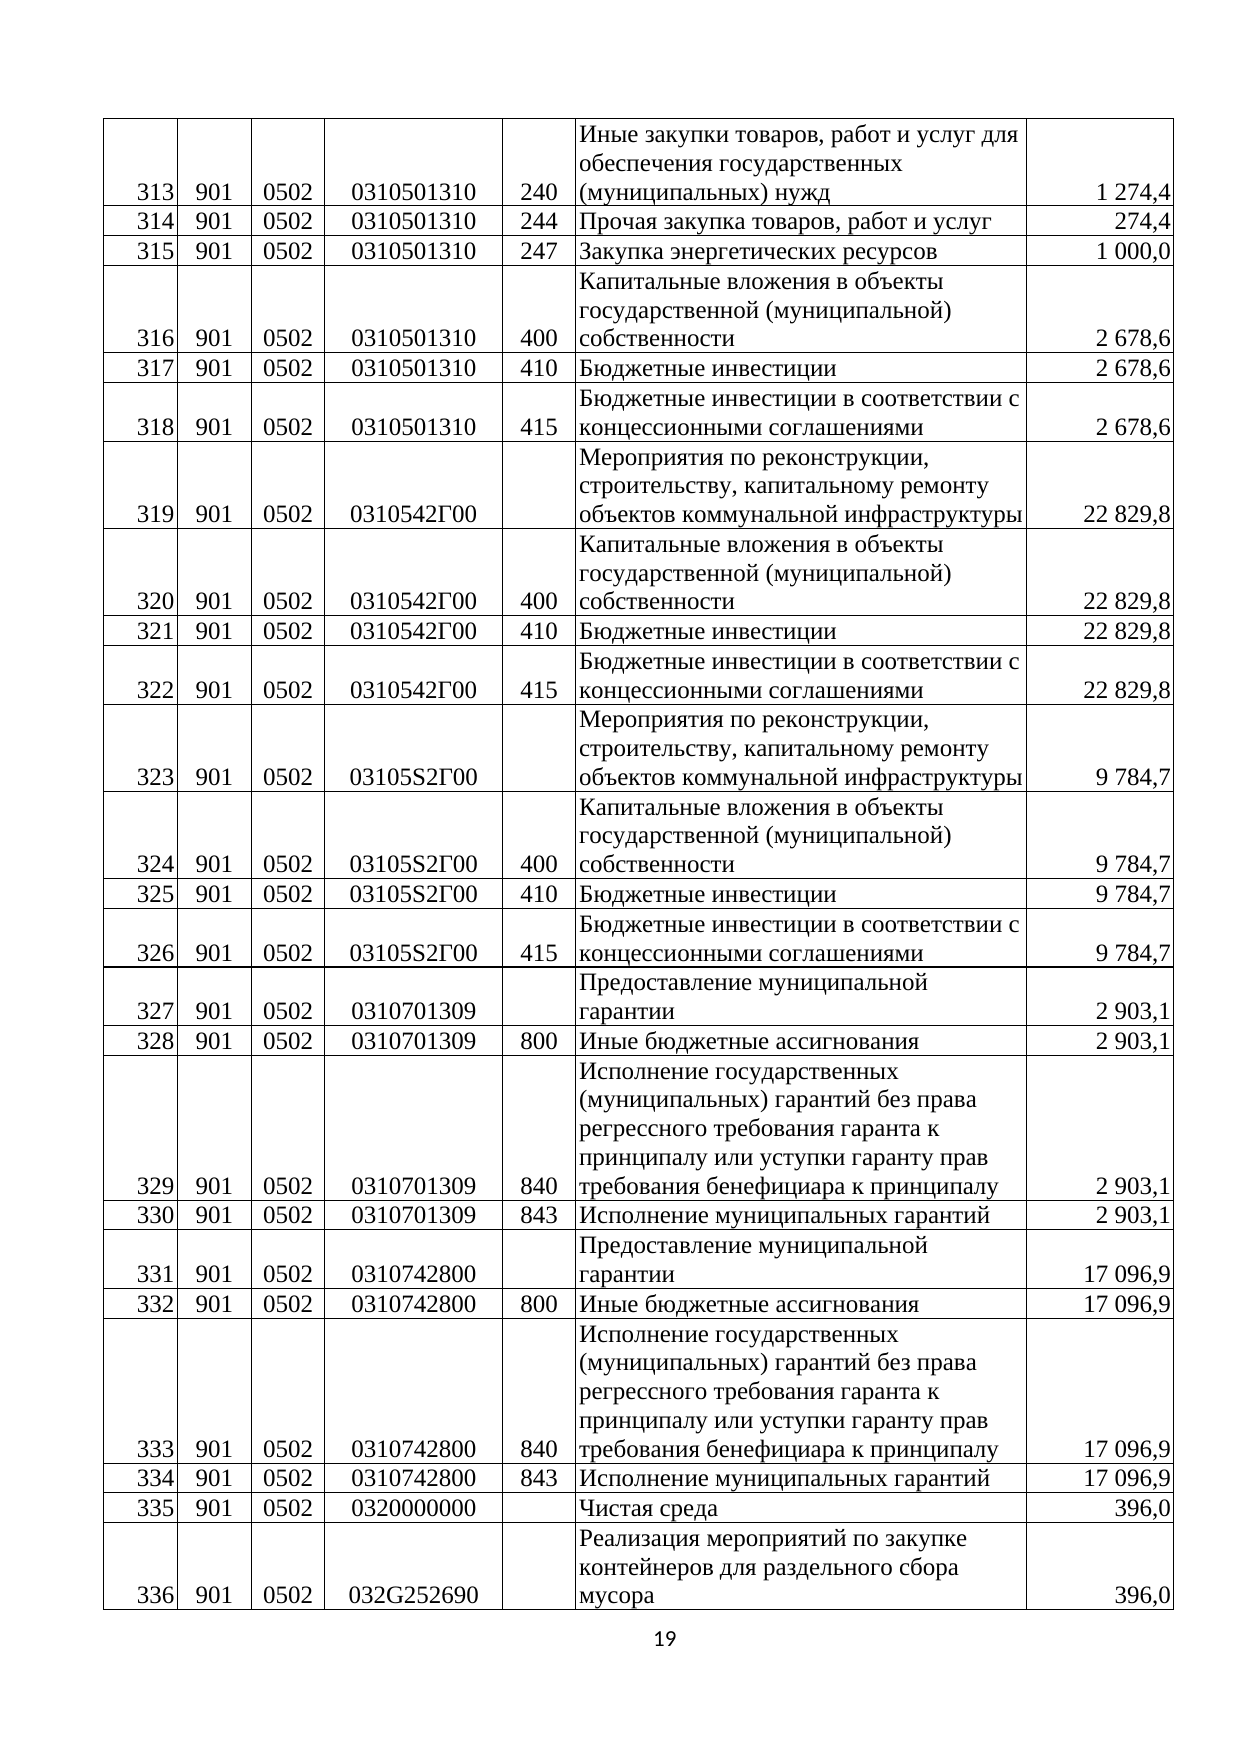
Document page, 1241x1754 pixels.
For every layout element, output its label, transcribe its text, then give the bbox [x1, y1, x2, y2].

table_cell 400 [503, 529, 575, 615]
table_cell 2 678,6 [1027, 383, 1173, 441]
table_cell 901 [178, 1026, 251, 1055]
table_cell 329 [104, 1056, 177, 1199]
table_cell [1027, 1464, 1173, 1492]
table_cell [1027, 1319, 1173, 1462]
table_cell 0310501310 [325, 353, 502, 382]
table_cell 22 829,8 [1027, 442, 1173, 528]
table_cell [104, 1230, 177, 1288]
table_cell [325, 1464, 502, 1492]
table_cell 0310501310 [325, 266, 502, 352]
table_cell 800 [503, 1026, 575, 1055]
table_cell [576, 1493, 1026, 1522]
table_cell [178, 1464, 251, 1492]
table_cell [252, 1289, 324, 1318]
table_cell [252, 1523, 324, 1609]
table_cell 326 [104, 909, 177, 966]
table_cell 901 [178, 646, 251, 703]
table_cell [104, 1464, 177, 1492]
table_cell 415 [503, 909, 575, 966]
table_cell 410 [503, 353, 575, 382]
table_cell 0502 [252, 792, 324, 878]
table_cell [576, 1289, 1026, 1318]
table_cell Капитальные вложения в объекты государственной (муниципальной) собственности [576, 266, 1026, 352]
table_cell 316 [104, 266, 177, 352]
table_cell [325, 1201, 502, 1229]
table_cell 415 [503, 383, 575, 441]
table_cell 318 [104, 383, 177, 441]
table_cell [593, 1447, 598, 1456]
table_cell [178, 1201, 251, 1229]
table_cell 323 [104, 705, 177, 791]
table_cell 0310501310 [325, 383, 502, 441]
table_cell 0502 [252, 236, 324, 265]
table_cell 2 678,6 [1027, 353, 1173, 382]
table_cell 901 [178, 206, 251, 235]
table_cell 325 [104, 879, 177, 908]
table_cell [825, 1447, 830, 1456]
table_cell Прочая закупка товаров, работ и услуг [576, 206, 1026, 235]
table_cell 9 784,7 [1027, 909, 1173, 966]
table_cell 840 [503, 1056, 575, 1199]
table_cell 313 [104, 119, 177, 205]
table_cell 0310501310 [325, 236, 502, 265]
table_cell 901 [178, 792, 251, 878]
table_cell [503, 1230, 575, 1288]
table_cell 0310542Г00 [325, 442, 502, 528]
table_cell Бюджетные инвестиции [576, 879, 1026, 908]
table_cell 0502 [252, 266, 324, 352]
table_cell Бюджетные инвестиции в соответствии с концессионными соглашениями [576, 909, 1026, 966]
table_cell 901 [178, 1056, 251, 1199]
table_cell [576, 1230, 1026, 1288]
table_cell 0310501310 [325, 206, 502, 235]
table_cell 0502 [252, 1026, 324, 1055]
table_cell 317 [104, 353, 177, 382]
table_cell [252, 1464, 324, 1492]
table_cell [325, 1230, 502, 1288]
table_cell 0502 [252, 206, 324, 235]
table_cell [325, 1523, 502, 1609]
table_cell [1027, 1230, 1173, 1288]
table_cell 9 784,7 [1027, 792, 1173, 878]
table_cell 901 [178, 119, 251, 205]
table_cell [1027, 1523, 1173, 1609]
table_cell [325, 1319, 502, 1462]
table_cell 0502 [252, 646, 324, 703]
table_cell 901 [178, 442, 251, 528]
table_cell Иные закупки товаров, работ и услуг для обеспечения государственных (муниципальных) нужд [576, 119, 1026, 205]
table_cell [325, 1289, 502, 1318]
table_cell 240 [503, 119, 575, 205]
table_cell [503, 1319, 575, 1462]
table_cell 314 [104, 206, 177, 235]
table_cell 901 [178, 909, 251, 966]
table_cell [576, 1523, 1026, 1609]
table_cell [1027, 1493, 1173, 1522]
table_cell Бюджетные инвестиции в соответствии с концессионными соглашениями [576, 383, 1026, 441]
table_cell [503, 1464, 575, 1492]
table_cell 901 [178, 529, 251, 615]
table_cell Бюджетные инвестиции в соответствии с концессионными соглашениями [576, 646, 1026, 703]
table_cell Иные бюджетные ассигнования [576, 1026, 1026, 1055]
table_cell 0502 [252, 529, 324, 615]
table_cell 03105S2Г00 [325, 705, 502, 791]
table_cell Бюджетные инвестиции [576, 353, 1026, 382]
table_cell 0310501310 [325, 119, 502, 205]
table_cell 319 [104, 442, 177, 528]
table_cell 324 [104, 792, 177, 878]
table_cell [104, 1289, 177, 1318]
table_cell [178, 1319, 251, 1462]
table_cell 0310701309 [325, 968, 502, 1025]
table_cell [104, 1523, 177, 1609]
table_cell 901 [178, 968, 251, 1025]
table_cell 327 [104, 968, 177, 1025]
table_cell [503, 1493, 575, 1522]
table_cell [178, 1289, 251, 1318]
table_cell 0502 [252, 119, 324, 205]
table_cell 410 [503, 616, 575, 645]
table_cell 321 [104, 616, 177, 645]
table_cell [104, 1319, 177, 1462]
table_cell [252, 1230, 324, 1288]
table_cell 2 903,1 [1027, 1056, 1173, 1199]
table_cell 0502 [252, 383, 324, 441]
table_cell 03105S2Г00 [325, 792, 502, 878]
table_cell 901 [178, 236, 251, 265]
table_cell 03105S2Г00 [325, 879, 502, 908]
table_cell 0310701309 [325, 1056, 502, 1199]
table_cell [503, 968, 575, 1025]
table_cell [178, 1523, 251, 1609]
table_cell 330 [104, 1201, 177, 1229]
table_cell 2 903,1 [1027, 1026, 1173, 1055]
table_cell Предоставление муниципальной гарантии [576, 968, 1026, 1025]
table_cell 901 [178, 616, 251, 645]
table_cell 0310701309 [325, 1026, 502, 1055]
table_cell [503, 705, 575, 791]
table_cell 901 [178, 383, 251, 441]
table_cell Бюджетные инвестиции [576, 616, 1026, 645]
table_cell 320 [104, 529, 177, 615]
table_cell 0310542Г00 [325, 646, 502, 703]
table_cell 415 [503, 646, 575, 703]
table_cell [503, 442, 575, 528]
table_cell 0502 [252, 442, 324, 528]
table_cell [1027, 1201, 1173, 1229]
table_cell 0310542Г00 [325, 616, 502, 645]
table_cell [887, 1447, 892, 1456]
table_cell 247 [503, 236, 575, 265]
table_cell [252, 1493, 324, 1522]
table_cell 400 [503, 792, 575, 878]
table_cell 0502 [252, 968, 324, 1025]
table_cell Мероприятия по реконструкции, строительству, капитальному ремонту объектов коммунальной инфраструктуры [576, 705, 1026, 791]
table_cell 274,4 [1027, 206, 1173, 235]
table_cell 2 678,6 [1027, 266, 1173, 352]
table_cell 1 274,4 [1027, 119, 1173, 205]
table_cell 2 903,1 [1027, 968, 1173, 1025]
table_cell 901 [178, 879, 251, 908]
table_cell 0310542Г00 [325, 529, 502, 615]
table_cell 0502 [252, 353, 324, 382]
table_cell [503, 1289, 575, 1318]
table_cell 22 829,8 [1027, 616, 1173, 645]
table_cell Исполнение государственных (муниципальных) гарантий без права регрессного требования гаранта к принципалу или уступки гаранту прав требования бенефициара к принципалу [576, 1056, 1026, 1199]
table_cell 901 [178, 266, 251, 352]
table_cell 0502 [252, 879, 324, 908]
table_cell 1 000,0 [1027, 236, 1173, 265]
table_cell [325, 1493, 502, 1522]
table_cell 03105S2Г00 [325, 909, 502, 966]
table_cell Капитальные вложения в объекты государственной (муниципальной) собственности [576, 792, 1026, 878]
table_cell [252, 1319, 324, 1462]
table_cell 22 829,8 [1027, 529, 1173, 615]
table_cell 0502 [252, 909, 324, 966]
table_cell 901 [178, 705, 251, 791]
table_cell 315 [104, 236, 177, 265]
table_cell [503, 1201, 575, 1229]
table_cell 9 784,7 [1027, 705, 1173, 791]
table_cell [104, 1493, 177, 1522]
table_cell 22 829,8 [1027, 646, 1173, 703]
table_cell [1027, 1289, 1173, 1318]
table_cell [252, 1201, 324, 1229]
table_cell 328 [104, 1026, 177, 1055]
table_cell 901 [178, 353, 251, 382]
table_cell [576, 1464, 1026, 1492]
table_cell 400 [503, 266, 575, 352]
table_cell Капитальные вложения в объекты государственной (муниципальной) собственности [576, 529, 1026, 615]
table_cell 244 [503, 206, 575, 235]
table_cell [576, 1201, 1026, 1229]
table_cell 0502 [252, 616, 324, 645]
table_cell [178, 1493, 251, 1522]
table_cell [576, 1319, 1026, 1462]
table_cell Мероприятия по реконструкции, строительству, капитальному ремонту объектов коммунальной инфраструктуры [576, 442, 1026, 528]
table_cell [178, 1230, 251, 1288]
table_cell 0502 [252, 705, 324, 791]
table_cell 322 [104, 646, 177, 703]
table_cell Закупка энергетических ресурсов [576, 236, 1026, 265]
table_cell 410 [503, 879, 575, 908]
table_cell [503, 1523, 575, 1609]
table_cell 9 784,7 [1027, 879, 1173, 908]
table_cell 0502 [252, 1056, 324, 1199]
